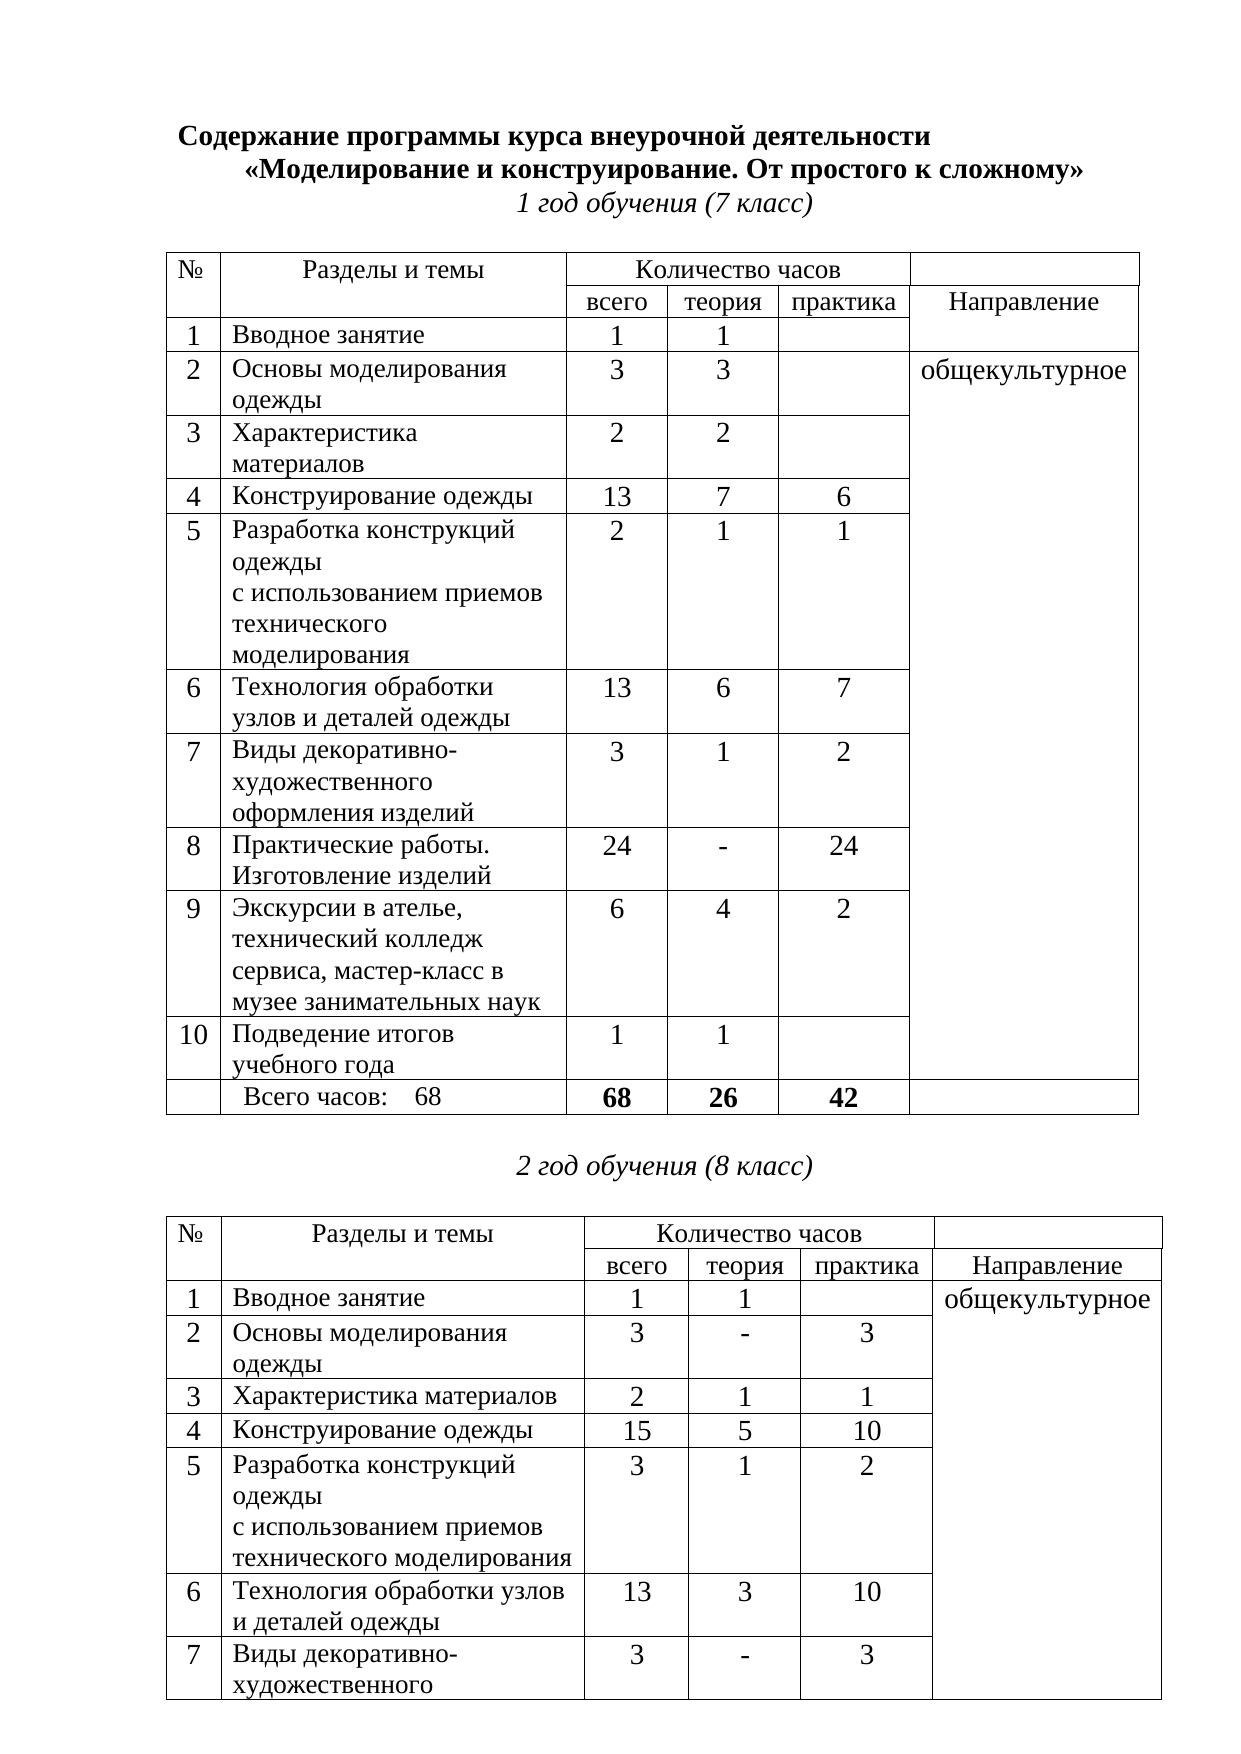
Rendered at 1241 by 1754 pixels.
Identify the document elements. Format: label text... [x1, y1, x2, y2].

text Содержание программы курса внеурочной деятельности [177, 118, 1152, 152]
table_cell [167, 1080, 220, 1114]
table_cell 3 [585, 1637, 688, 1699]
table_cell 3 [801, 1637, 932, 1699]
table_header [935, 1217, 1162, 1248]
table_cell 9 [167, 891, 220, 1016]
table_cell 2 [167, 1316, 221, 1378]
table_cell Направление [933, 1249, 1161, 1280]
table_cell 24 [779, 828, 909, 890]
table_cell 68 [567, 1080, 667, 1114]
table_cell 13 [567, 479, 667, 512]
table_cell Разработка конструкций одежды с использованием приемов технического моделирования [222, 1448, 584, 1573]
table_cell 10 [801, 1414, 932, 1447]
table_cell Вводное занятие [221, 318, 566, 351]
text «Моделирование и конструирование. От простого к сложному» [177, 152, 1152, 185]
table_cell Основы моделирования одежды [222, 1316, 584, 1378]
table_cell теория [689, 1249, 800, 1280]
table_cell Технология обработки узлов и деталей одежды [221, 670, 566, 733]
table_header Количество часов [567, 253, 910, 284]
table_cell 3 [567, 734, 667, 827]
table_cell - [689, 1316, 800, 1378]
table_cell Экскурсии в ателье, технический колледж сервиса, мастер-класс в музее занимательных наук [221, 891, 566, 1016]
table_cell 2 [779, 734, 909, 827]
table_cell 2 [567, 514, 667, 669]
table_cell 1 [167, 318, 220, 351]
table_cell Основы моделирования одежды [221, 352, 566, 414]
table_cell 2 [585, 1379, 688, 1412]
table_cell 42 [779, 1080, 909, 1114]
table_cell 1 [167, 1281, 221, 1314]
text 1 год обучения (7 класс) [177, 185, 1152, 219]
table_cell 2 [668, 416, 778, 478]
table_header № [167, 253, 220, 317]
table_cell 1 [567, 318, 667, 351]
table_cell Виды декоративно-художественного оформления изделий [221, 734, 566, 827]
table_cell 2 [801, 1448, 932, 1573]
table_cell Технология обработки узлов и деталей одежды [222, 1574, 584, 1636]
table_cell [910, 1080, 1138, 1114]
table_cell 2 [779, 891, 909, 1016]
table_cell общекультурное [933, 1281, 1161, 1699]
table_cell 3 [668, 352, 778, 414]
table_cell [779, 318, 909, 351]
table_cell 8 [167, 828, 220, 890]
table_cell 7 [167, 1637, 221, 1699]
table_cell 6 [167, 670, 220, 733]
table_cell 1 [567, 1017, 667, 1079]
table_cell [801, 1281, 932, 1314]
table_cell Подведение итогов учебного года [221, 1017, 566, 1079]
table_cell 4 [668, 891, 778, 1016]
table_header Разделы и темы [221, 253, 566, 317]
table_cell всего [585, 1249, 688, 1280]
table_cell 4 [167, 479, 220, 512]
table_cell Вводное занятие [222, 1281, 584, 1314]
table_cell 6 [567, 891, 667, 1016]
table_cell 1 [689, 1448, 800, 1573]
table_cell 2 [167, 352, 220, 414]
table_cell 13 [585, 1574, 688, 1636]
table_cell 3 [167, 416, 220, 478]
table_cell 1 [689, 1281, 800, 1314]
table_header № [167, 1217, 221, 1280]
table_cell 26 [668, 1080, 778, 1114]
table_cell 1 [689, 1379, 800, 1412]
table_cell теория [668, 286, 778, 317]
table_cell 1 [801, 1379, 932, 1412]
table_cell [779, 1017, 909, 1079]
table_cell 15 [585, 1414, 688, 1447]
table_cell 7 [167, 734, 220, 827]
table_header Количество часов [585, 1217, 934, 1248]
table_cell 5 [167, 514, 220, 669]
table_cell Практические работы. Изготовление изделий [221, 828, 566, 890]
table_cell [221, 1080, 566, 1114]
table_cell Разработка конструкций одежды с использованием приемов технического моделирования [221, 514, 566, 669]
table_cell 3 [585, 1448, 688, 1573]
table_cell 1 [668, 514, 778, 669]
table_cell Направление [910, 286, 1138, 351]
table_cell 5 [167, 1448, 221, 1573]
table_cell 4 [167, 1414, 221, 1447]
table_cell 6 [167, 1574, 221, 1636]
table_cell общекультурное [910, 352, 1138, 1079]
table_cell 1 [668, 1017, 778, 1079]
table_cell 3 [567, 352, 667, 414]
table_cell 3 [801, 1316, 932, 1378]
table_cell 10 [167, 1017, 220, 1079]
table_cell Характеристика материалов [222, 1379, 584, 1412]
table_cell практика [779, 286, 909, 317]
table_cell 6 [668, 670, 778, 733]
table_cell 1 [668, 734, 778, 827]
table_cell Конструирование одежды [221, 479, 566, 512]
table_cell практика [801, 1249, 932, 1280]
table_cell - [689, 1637, 800, 1699]
table_cell 6 [779, 479, 909, 512]
table_cell 24 [567, 828, 667, 890]
table_header Разделы и темы [222, 1217, 584, 1280]
table_cell Конструирование одежды [222, 1414, 584, 1447]
table_header [911, 253, 1139, 284]
table_cell 7 [779, 670, 909, 733]
table_cell 7 [668, 479, 778, 512]
table_cell 3 [689, 1574, 800, 1636]
text 2 год обучения (8 класс) [177, 1148, 1152, 1182]
table_cell 1 [779, 514, 909, 669]
table_cell [779, 416, 909, 478]
table_cell 1 [668, 318, 778, 351]
table_cell Характеристика материалов [221, 416, 566, 478]
table_cell 3 [167, 1379, 221, 1412]
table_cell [222, 1637, 584, 1699]
table_cell - [668, 828, 778, 890]
table_cell 3 [585, 1316, 688, 1378]
table_cell 1 [585, 1281, 688, 1314]
table_cell всего [567, 286, 667, 317]
table_cell 13 [567, 670, 667, 733]
table_cell 2 [567, 416, 667, 478]
table_cell 10 [801, 1574, 932, 1636]
table_cell [779, 352, 909, 414]
table_cell 5 [689, 1414, 800, 1447]
